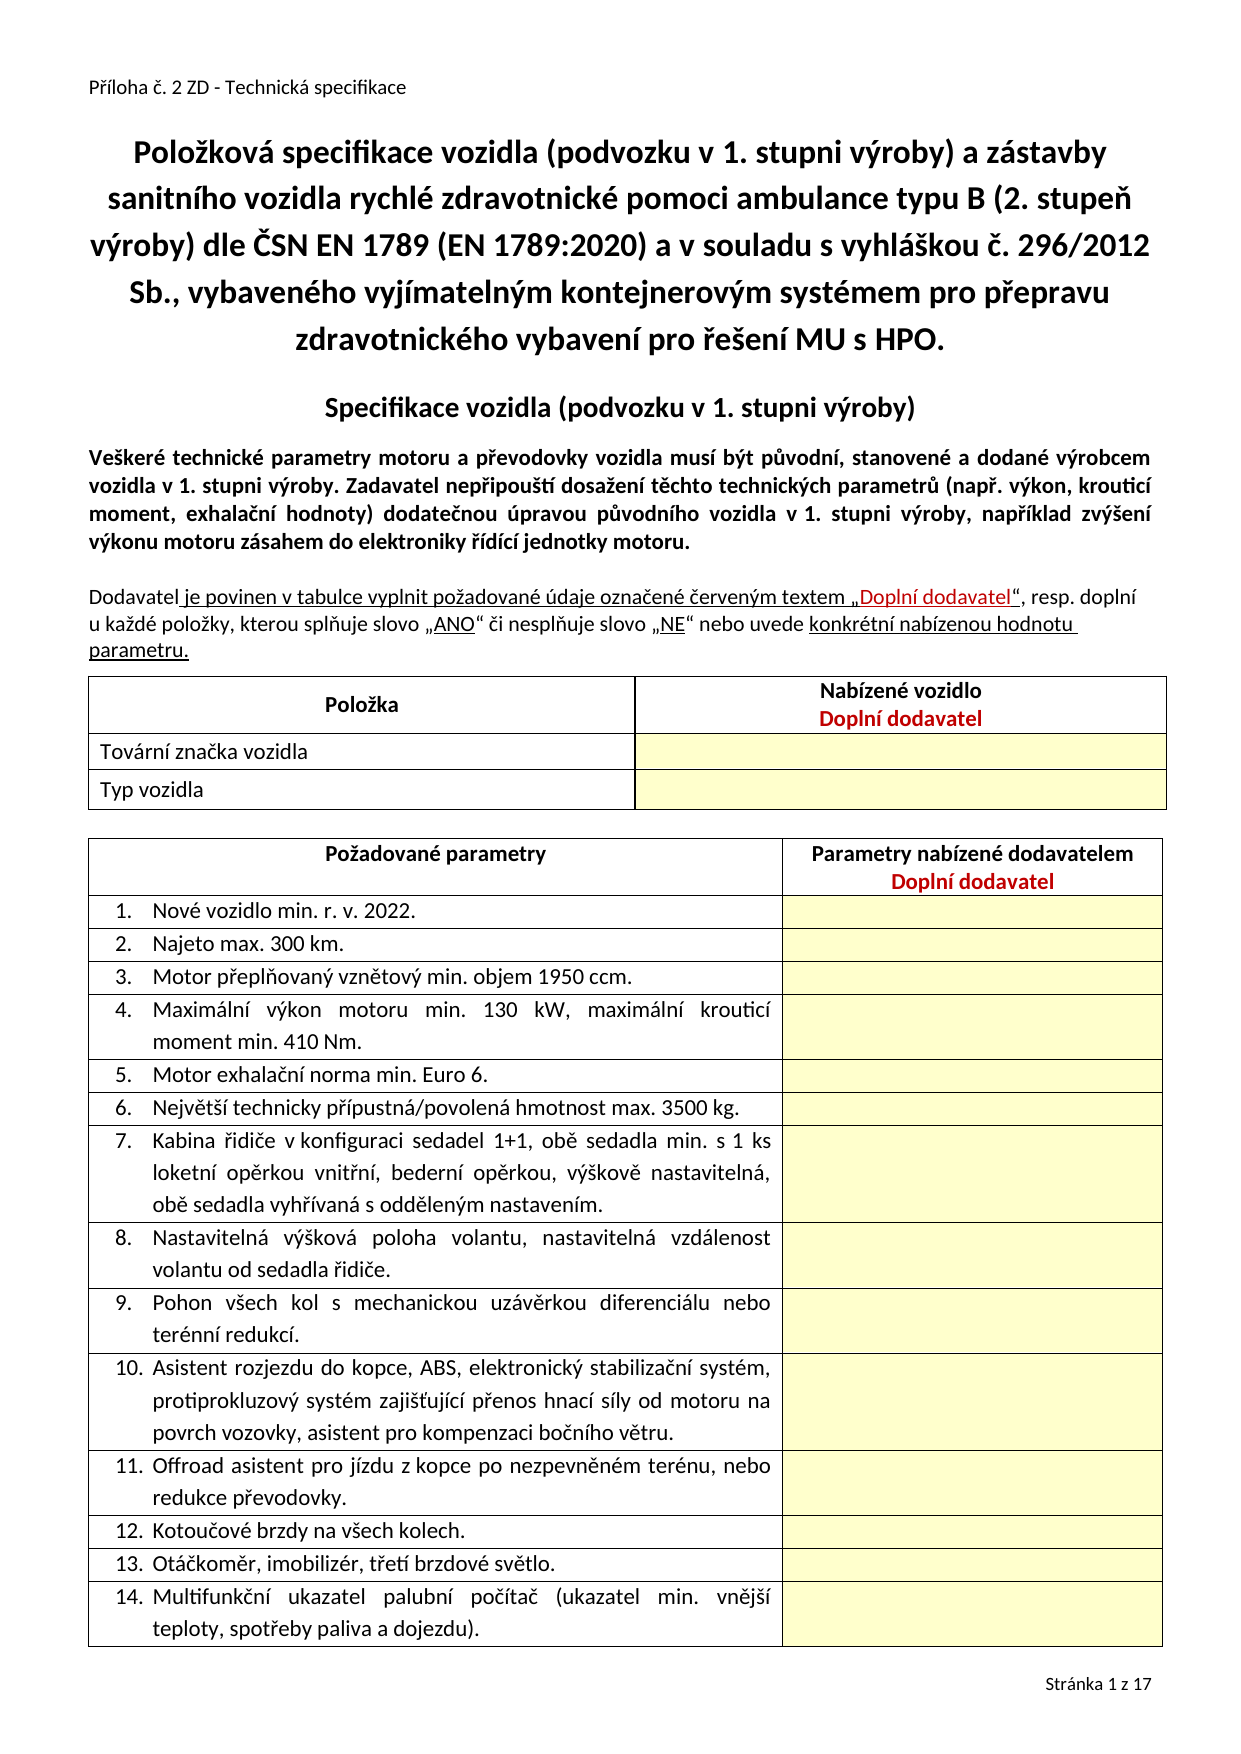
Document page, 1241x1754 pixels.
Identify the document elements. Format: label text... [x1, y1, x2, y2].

table_header Požadované parametry [89, 839, 782, 895]
table_cell [783, 896, 1162, 928]
table_cell Maximální výkon motoru min. 130 kW, maximální krouticí moment min. 410 Nm. [89, 995, 782, 1059]
table_header Nabízené vozidlo Doplní dodavatel [636, 677, 1166, 733]
table_cell [783, 1223, 1162, 1287]
table_cell [783, 1060, 1162, 1092]
table_cell [636, 734, 1166, 768]
table_cell [636, 770, 1166, 809]
table_cell [783, 1126, 1162, 1222]
subtitle Specifikace vozidla (podvozku v 1. stupni výroby) [89, 389, 1152, 425]
table_cell Asistent rozjezdu do kopce, ABS, elektronický stabilizační systém, protiprokluzový systém zajišťující přenos hnací síly od motoru na povrch vozovky, asistent pro kompenzaci bočního větru. [89, 1354, 782, 1450]
table_cell Otáčkoměr, imobilizér, třetí brzdové světlo. [89, 1549, 782, 1581]
text Veškeré technické parametry motoru a převodovky vozidla musí být původní, stanovené a dodané výrobcem vozidla v 1. stupni výroby. Zadavatel nepřipouští dosažení těchto technických parametrů (např. výkon, krouticí moment, exhalační hodnoty) dodatečnou úpravou původního vozidla v 1. stupni výroby, například zvýšení výkonu motoru zásahem do elektroniky řídící jednotky motoru. [89, 443, 1152, 555]
table_cell [783, 995, 1162, 1059]
title Položková specifikace vozidla (podvozku v 1. stupni výroby) a zástavby sanitního vozidla rychlé zdravotnické pomoci ambulance typu B (2. stupeň výroby) dle ČSN EN 1789 (EN 1789:2020) a v souladu s vyhláškou č. 296/2012 Sb., vybaveného vyjímatelným kontejnerovým systémem pro přepravu zdravotnického vybavení pro řešení MU s HPO. [89, 131, 1152, 358]
table_header Položka [89, 677, 634, 733]
table_cell Typ vozidla [89, 770, 634, 809]
table_cell Najeto max. 300 km. [89, 929, 782, 961]
table_cell [783, 1354, 1162, 1450]
table_cell [783, 1516, 1162, 1548]
table_cell [783, 962, 1162, 994]
table_cell Největší technicky přípustná/povolená hmotnost max. 3500 kg. [89, 1093, 782, 1125]
table_cell Tovární značka vozidla [89, 734, 634, 768]
table_cell Nastavitelná výšková poloha volantu, nastavitelná vzdálenost volantu od sedadla řidiče. [89, 1223, 782, 1287]
text Dodavatel je povinen v tabulce vyplnit požadované údaje označené červeným textem „Doplní dodavatel“, resp. doplní u každé položky, kterou splňuje slovo „ANO“ či nesplňuje slovo „NE“ nebo uvede konkrétní nabízenou hodnotu parametru. [89, 583, 1152, 663]
table_cell Kabina řidiče v konfiguraci sedadel 1+1, obě sedadla min. s 1 ks loketní opěrkou vnitřní, bederní opěrkou, výškově nastavitelná, obě sedadla vyhřívaná s odděleným nastavením. [89, 1126, 782, 1222]
table_cell Motor přeplňovaný vznětový min. objem 1950 ccm. [89, 962, 782, 994]
table_cell Kotoučové brzdy na všech kolech. [89, 1516, 782, 1548]
table_cell [783, 1289, 1162, 1352]
table_cell Multifunkční ukazatel palubní počítač (ukazatel min. vnější teploty, spotřeby paliva a dojezdu). [89, 1582, 782, 1646]
table_cell [783, 929, 1162, 961]
table_cell [783, 1549, 1162, 1581]
table_header Parametry nabízené dodavatelem Doplní dodavatel [783, 839, 1162, 895]
table_cell [783, 1451, 1162, 1515]
table_cell Offroad asistent pro jízdu z kopce po nezpevněném terénu, nebo redukce převodovky. [89, 1451, 782, 1515]
table_cell Pohon všech kol s mechanickou uzávěrkou diferenciálu nebo terénní redukcí. [89, 1289, 782, 1352]
table_cell Motor exhalační norma min. Euro 6. [89, 1060, 782, 1092]
table_cell Nové vozidlo min. r. v. 2022. [89, 896, 782, 928]
table_cell [783, 1582, 1162, 1646]
table_cell [783, 1093, 1162, 1125]
